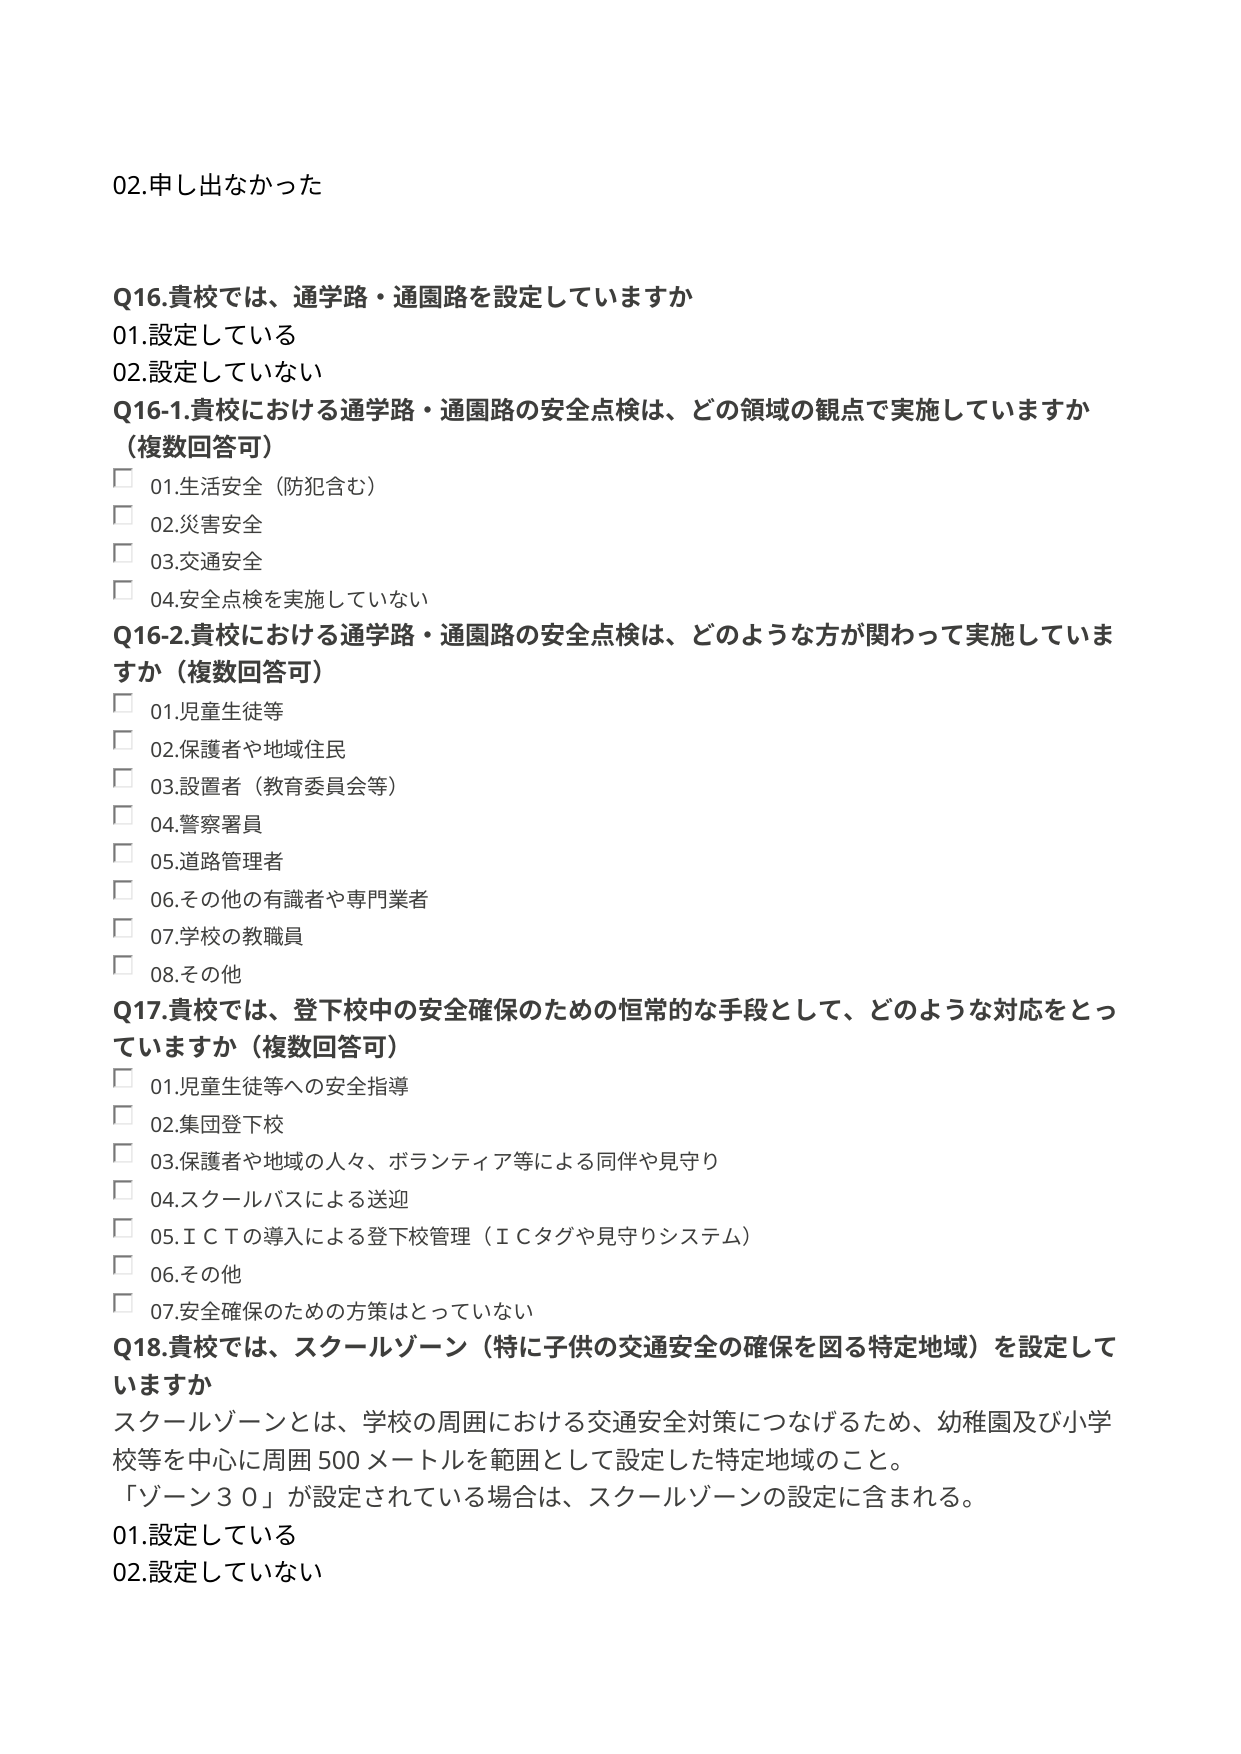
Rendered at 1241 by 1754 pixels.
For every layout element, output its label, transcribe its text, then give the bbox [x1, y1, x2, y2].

text 06.その他の有識者や専門業者 [112, 877, 1128, 914]
text Q16.貴校では、通学路・通園路を設定していますか [112, 277, 1128, 314]
text Q18.貴校では、スクールゾーン（特に子供の交通安全の確保を図る特定地域）を設定していますか [112, 1327, 1128, 1402]
text 05.道路管理者 [112, 839, 1128, 877]
text Q16-1.貴校における通学路・通園路の安全点検は、どの領域の観点で実施していますか（複数回答可） [112, 389, 1128, 464]
text 02.保護者や地域住民 [112, 727, 1128, 764]
text 07.安全確保のための方策はとっていない [112, 1289, 1128, 1327]
text 04.安全点検を実施していない [112, 577, 1128, 614]
text 03.交通安全 [112, 539, 1128, 577]
text 03.設置者（教育委員会等） [112, 764, 1128, 802]
text 08.その他 [112, 952, 1128, 989]
text 02.設定していない [112, 1552, 1128, 1589]
text 02.災害安全 [112, 502, 1128, 539]
text 01.児童生徒等 [112, 689, 1128, 727]
text 06.その他 [112, 1252, 1128, 1289]
text Q16-2.貴校における通学路・通園路の安全点検は、どのような方が関わって実施していますか（複数回答可） [112, 614, 1128, 689]
text 01.設定している [112, 1514, 1128, 1552]
text 04.警察署員 [112, 802, 1128, 839]
text 01.設定している [112, 314, 1128, 352]
text 02.申し出なかった [112, 164, 1128, 202]
text 04.スクールバスによる送迎 [112, 1177, 1128, 1214]
text 03.保護者や地域の人々、ボランティア等による同伴や見守り [112, 1139, 1128, 1177]
text スクールゾーンとは、学校の周囲における交通安全対策につなげるため、幼稚園及び小学校等を中心に周囲500メートルを範囲として設定した特定地域のこと。 「ゾーン３０」が設定されている場合は、スクールゾーンの設定に含まれる。 [112, 1402, 1128, 1514]
text 01.生活安全（防犯含む） [112, 464, 1128, 502]
text 05.ＩＣＴの導入による登下校管理（ＩＣタグや見守りシステム） [112, 1214, 1128, 1252]
text 01.児童生徒等への安全指導 [112, 1064, 1128, 1102]
text 07.学校の教職員 [112, 914, 1128, 952]
text 02.集団登下校 [112, 1102, 1128, 1139]
text Q17.貴校では、登下校中の安全確保のための恒常的な手段として、どのような対応をとっていますか（複数回答可） [112, 989, 1128, 1064]
text 02.設定していない [112, 352, 1128, 389]
